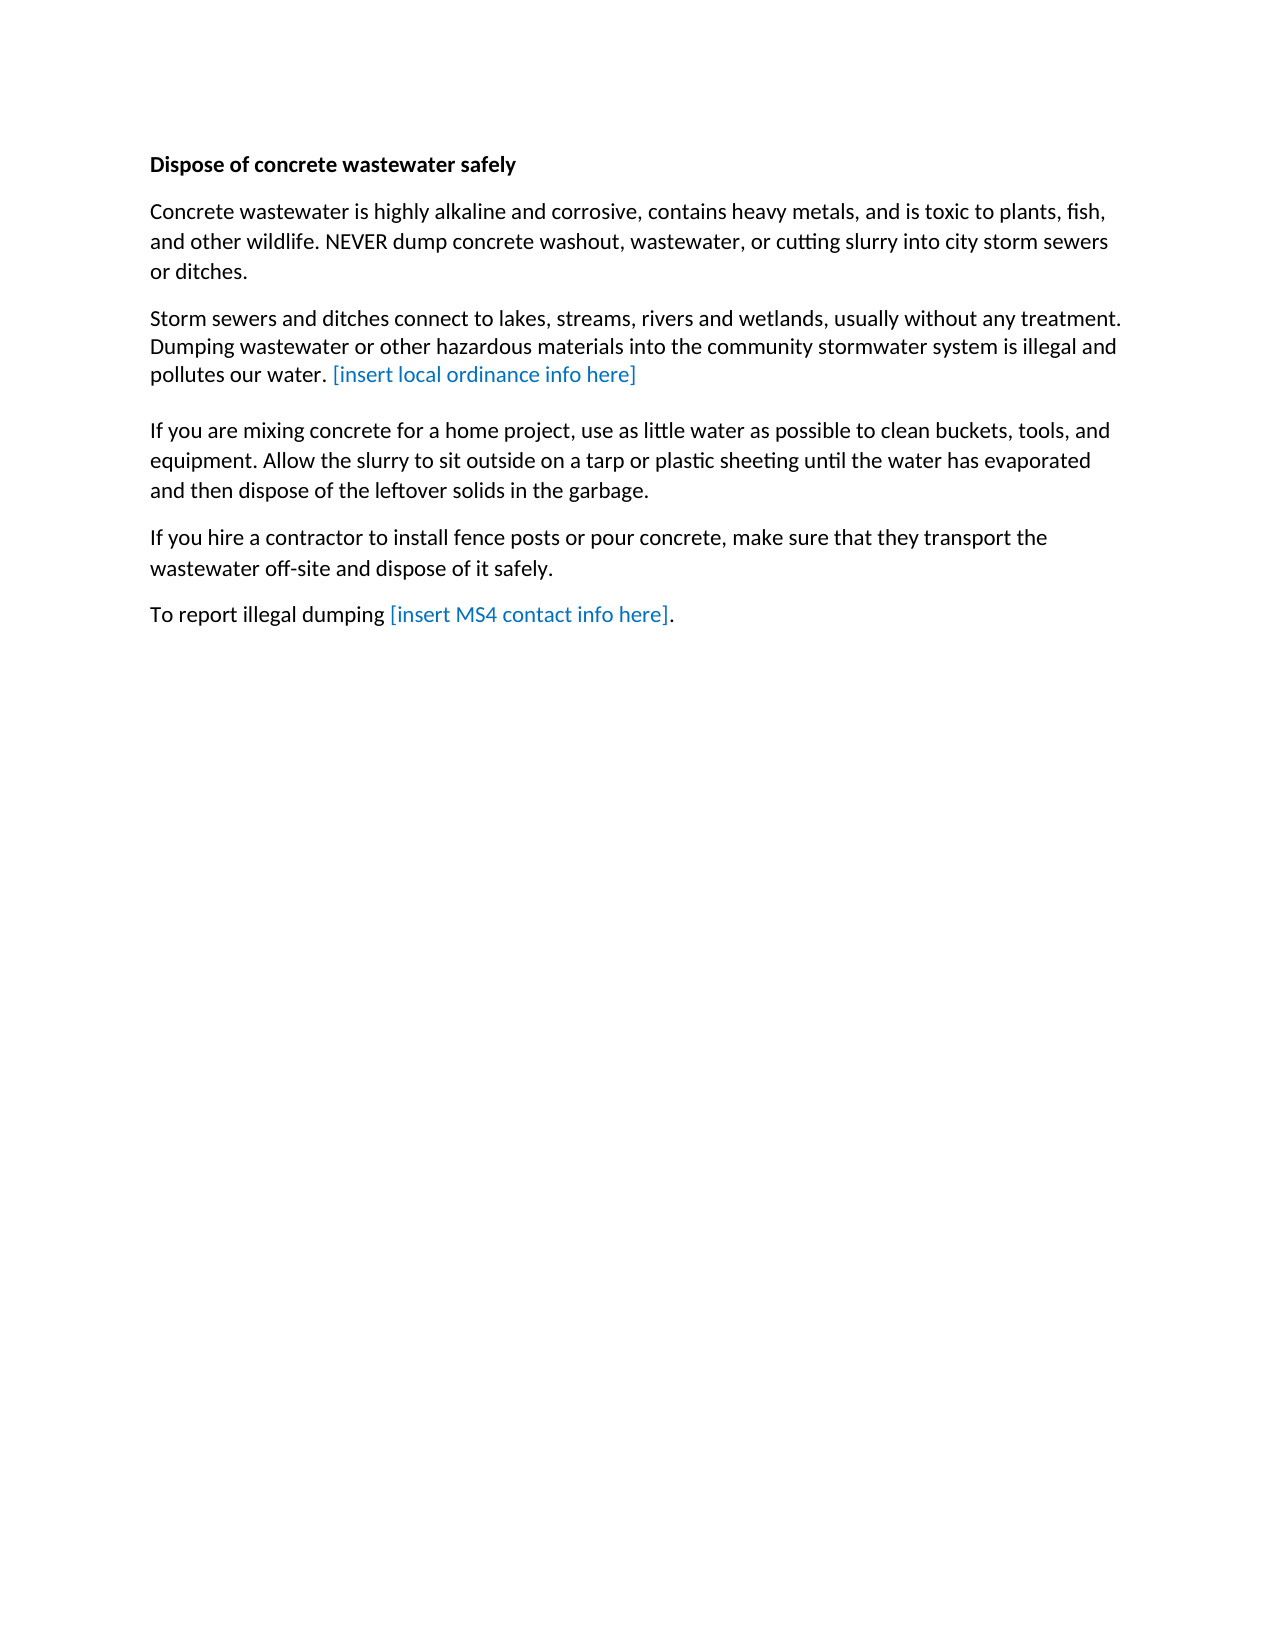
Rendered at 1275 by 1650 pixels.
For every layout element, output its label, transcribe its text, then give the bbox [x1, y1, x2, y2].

text If you are mixing concrete for a home project, use as little water as possible to clean buckets, tools, and equipment. Allow the slurry to sit outside on a tarp or plastic sheeting until the water has evaporated and then dispose of the leftover solids in the garbage. [150, 416, 1125, 505]
text To report illegal dumping [insert MS4 contact info here]. [150, 601, 1125, 629]
text Concrete wastewater is highly alkaline and corrosive, contains heavy metals, and is toxic to plants, fish, and other wildlife. NEVER dump concrete washout, wastewater, or cutting slurry into city storm sewers or ditches. [150, 197, 1125, 285]
text If you hire a contractor to install fence posts or pour concrete, make sure that they transport the wastewater off-site and dispose of it safely. [150, 523, 1125, 582]
text Storm sewers and ditches connect to lakes, streams, rivers and wetlands, usually without any treatment. Dumping wastewater or other hazardous materials into the community stormwater system is illegal and pollutes our water. [insert local ordinance info here] [150, 304, 1125, 388]
text Dispose of concrete wastewater safely [150, 150, 1125, 178]
